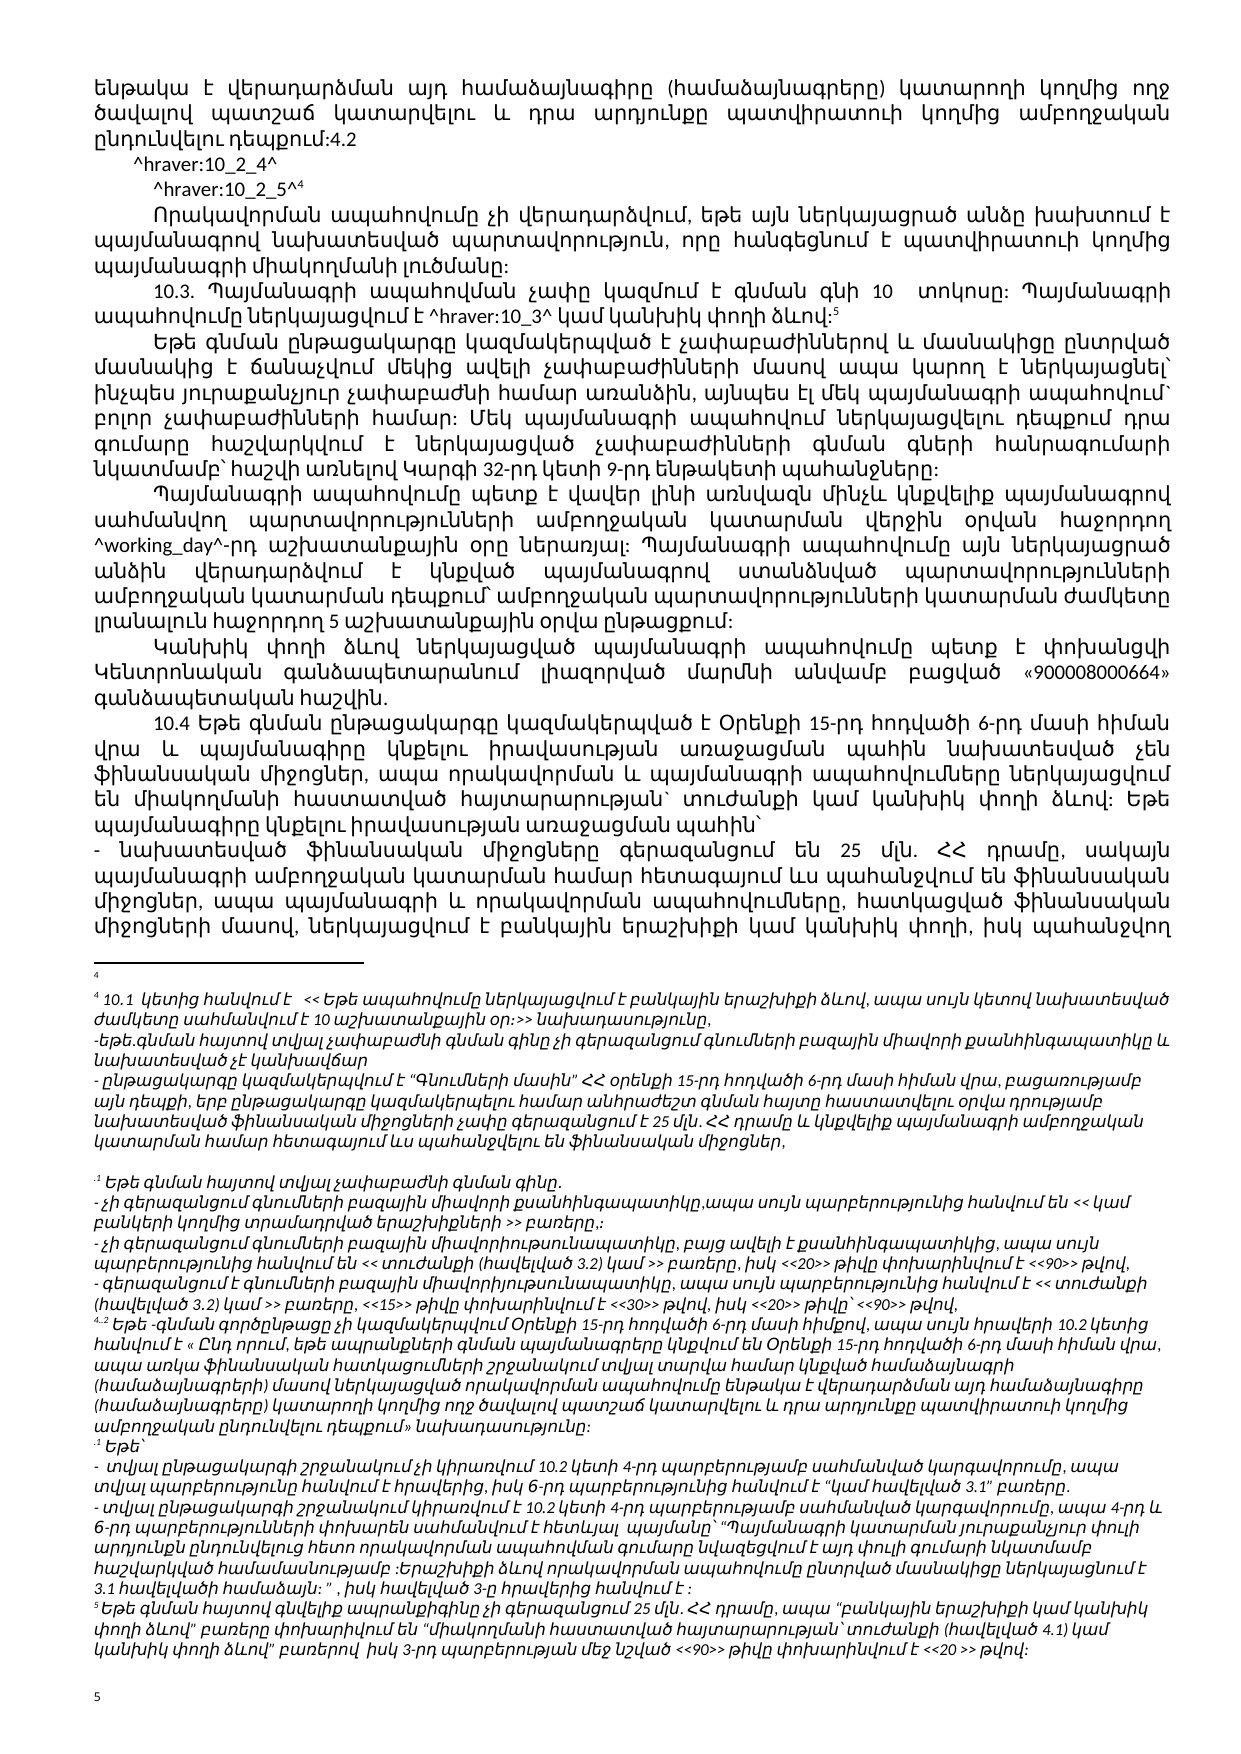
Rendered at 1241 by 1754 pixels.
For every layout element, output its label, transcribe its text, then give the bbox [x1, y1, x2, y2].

text Որակավորման ապահովումը չի վերադարձվում, եթե այն ներկայացրած անձը խախտում է պայմանագրով նախատեսված պարտավորություն, որը հանգեցնում է պատվիրատուի կողմից պայմանագրի միակողմանի լուծմանը: [94, 202, 1171, 278]
text Կանխիկ փողի ձևով ներկայացված պայմանագրի ապահովումը պետք է փոխանցվի Կենտրոնական գանձապետարանում լիազորված մարմնի անվամբ բացված «900008000664» գանձապետական հաշվին. [94, 634, 1171, 710]
text ^hraver:10_2_4^ [94, 151, 1171, 177]
text Եթե գնման ընթացակարգը կազմակերպված է չափաբաժիններով և մասնակիցը ընտրված մասնակից է ճանաչվում մեկից ավելի չափաբաժինների մասով ապա կարող է ներկայացնել՝ ինչպես յուրաքանչյուր չափաբաժնի համար առանձին, այնպես էլ մեկ պայմանագրի ապահովում` բոլոր չափաբաժինների համար: Մեկ պայմանագրի ապահովում ներկայացվելու դեպքում դրա գումարը հաշվարկվում է ներկայացված չափաբաժինների գնման գների հանրագումարի նկատմամբ՝ հաշվի առնելով Կարգի 32-րդ կետի 9-րդ ենթակետի պահանջները: [94, 329, 1171, 482]
text 10.3. Պայմանագրի ապահովման չափը կազմում է գնման գնի 10 տոկոսը: Պայմանագրի ապահովումը ներկայացվում է ^hraver:10_3^ կամ կանխիկ փողի ձևով: [94, 278, 1171, 329]
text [94, 75, 1171, 151]
text 10.4 Եթե գնման ընթացակարգը կազմակերպված է Օրենքի 15-րդ հոդվածի 6-րդ մասի հիման վրա և պայմանագիրը կնքելու իրավասության առաջացման պահին նախատեսված չեն ֆինանսական միջոցներ, ապա որակավորման և պայմանագրի ապահովումները ներկայացվում են միակողմանի հաստատված հայտարարության` տուժանքի կամ կանխիկ փողի ձևով: Եթե պայմանագիրը կնքելու իրավասության առաջացման պահին՝ [94, 710, 1171, 837]
text Պայմանագրի ապահովումը պետք է վավեր լինի առնվազն մինչև կնքվելիք պայմանագրով սահմանվող պարտավորությունների ամբողջական կատարման վերջին օրվան հաջորդող ^working_day^-րդ աշխատանքային օրը ներառյալ: Պայմանագրի ապահովումը այն ներկայացրած անձին վերադարձվում է կնքված պայմանագրով ստանձնված պարտավորությունների ամբողջական կատարման դեպքում՝ ամբողջական պարտավորությունների կատարման ժամկետը լրանալուն հաջորդող 5 աշխատանքային օրվա ընթացքում: [94, 482, 1171, 634]
text ^hraver:10_2_5^ [94, 177, 1171, 202]
text - նախատեսված ֆինանսական միջոցները գերազանցում են 25 մլն. ՀՀ դրամը, սակայն պայմանագրի ամբողջական կատարման համար հետագայում ևս պահանջվում են ֆինանսական միջոցներ, ապա պայմանագրի և որակավորման ապահովումները, հատկացված ֆինանսական միջոցների մասով, ներկայացվում է բանկային երաշխիքի կամ կանխիկ փողի, իսկ պահանջվող ֆինանսական միջոցների մասով՝ միակողմանի հաստատված հայտարարության՝ տուժանքի կամ կանխիկ փողի ձևով: [94, 837, 1171, 939]
